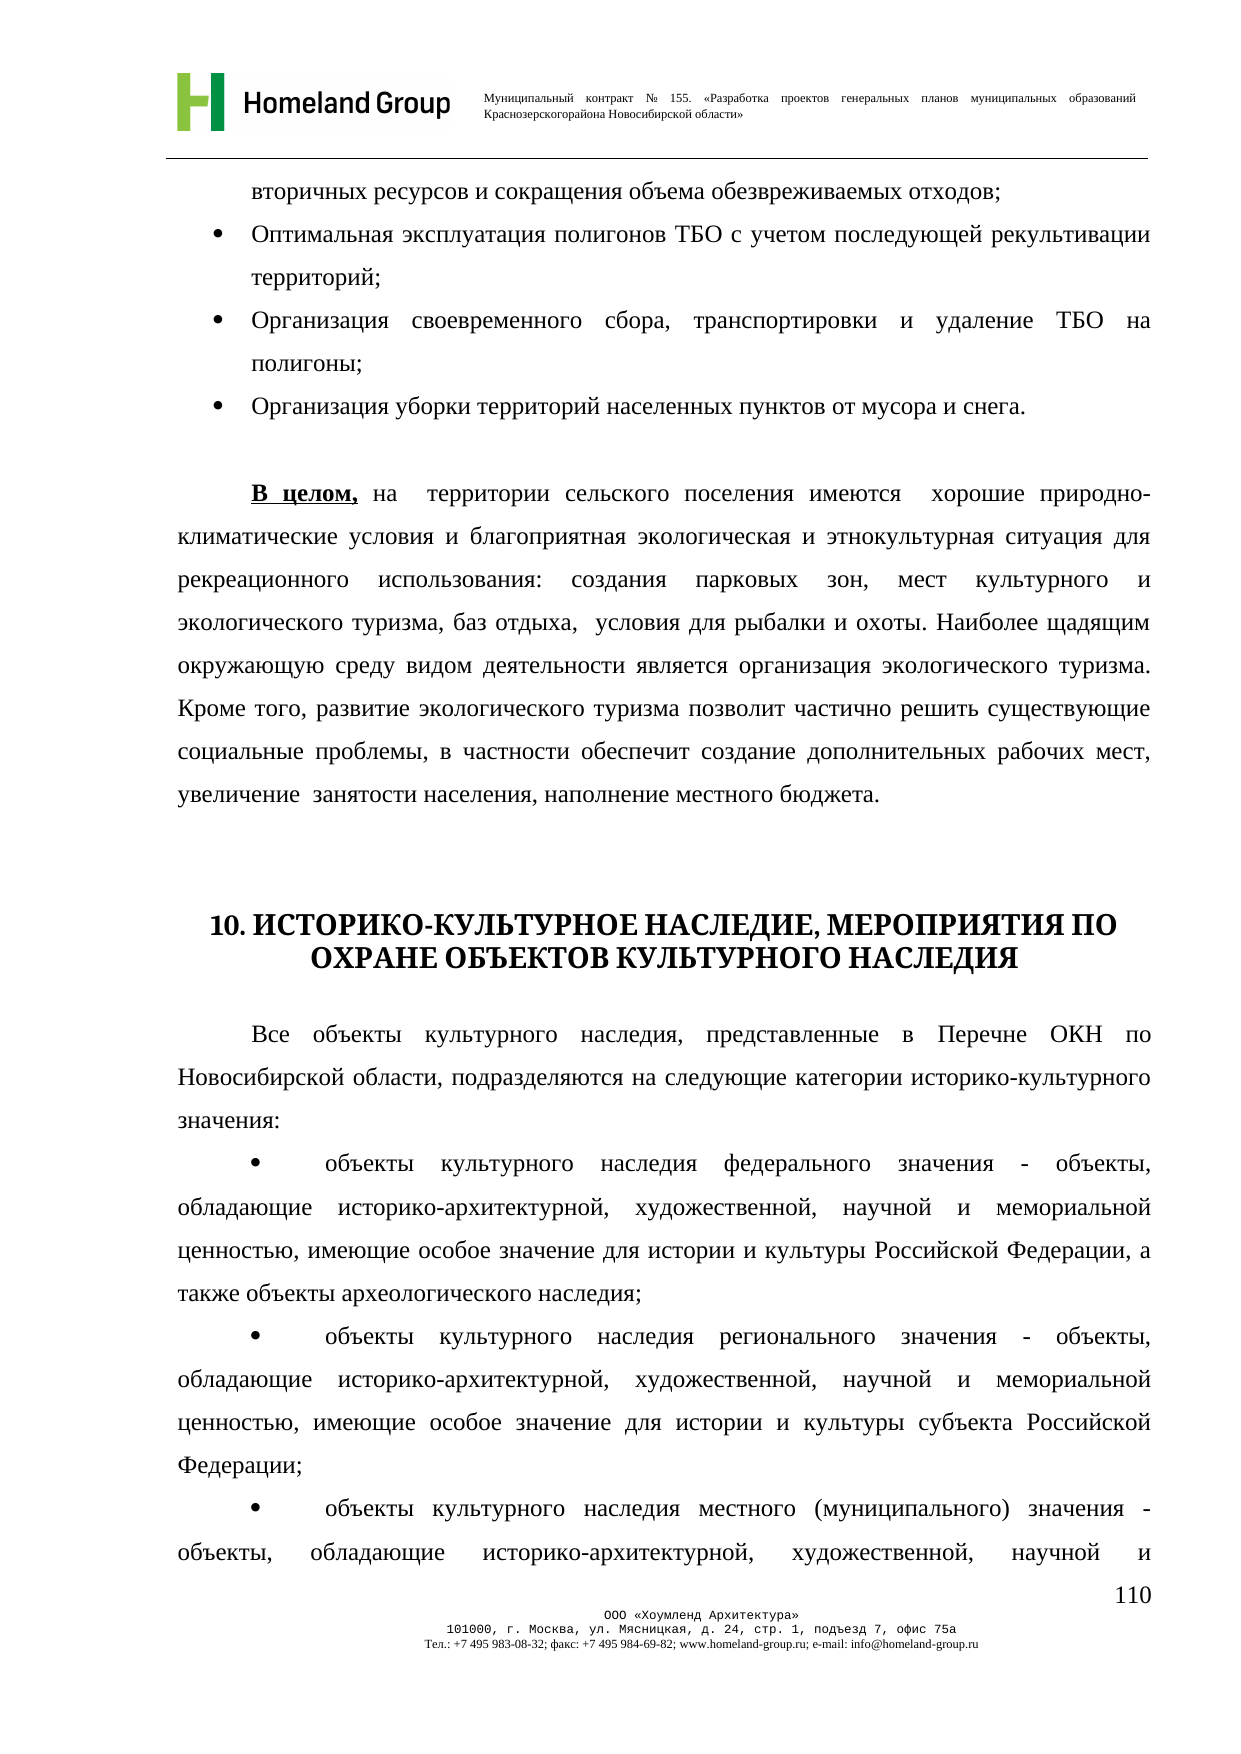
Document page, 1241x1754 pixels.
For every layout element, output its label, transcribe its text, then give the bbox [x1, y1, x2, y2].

list объекты культурного наследия федерального значения - объекты, обладающие историко-архитектурной, художественной, научной и мемориальной ценностью, имеющие особое значение для истории и культуры Российской Федерации, а также объекты археологического наследия; [177, 1148, 1152, 1307]
subtitle 10. ИСТОРИКО-КУЛЬТУРНОЕ НАСЛЕДИЕ, МЕРОПРИЯТИЯ ПО ОХРАНЕ ОБЪЕКТОВ КУЛЬТУРНОГО НАСЛЕДИЯ [177, 909, 1152, 976]
list объекты культурного наследия регионального значения - объекты, обладающие историко-архитектурной, художественной, научной и мемориальной ценностью, имеющие особое значение для истории и культуры субъекта Российской Федерации; [177, 1321, 1152, 1479]
picture [177, 73, 450, 131]
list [213, 176, 1152, 204]
list Организация уборки территорий населенных пунктов от мусора и снега. [213, 391, 1152, 420]
list Оптимальная эксплуатация полигонов ТБО с учетом последующей рекультивации территорий; [213, 219, 1152, 291]
text Все объекты культурного наследия, представленные в Перечне ОКН по Новосибирской области, подразделяются на следующие категории историко-культурного значения: [177, 1019, 1152, 1134]
text В целом, на территории сельского поселения имеются хорошие природно-климатические условия и благоприятная экологическая и этнокультурная ситуация для рекреационного использования: создания парковых зон, мест культурного и экологического туризма, баз отдыха, условия для рыбалки и охоты. Наиболее щадящим окружающую среду видом деятельности является организация экологического туризма. Кроме того, развитие экологического туризма позволит частично решить существующие социальные проблемы, в частности обеспечит создание дополнительных рабочих мест, увеличение занятости населения, наполнение местного бюджета. [177, 478, 1152, 808]
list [177, 1493, 1152, 1565]
list Организация своевременного сбора, транспортировки и удаление ТБО на полигоны; [213, 305, 1152, 377]
